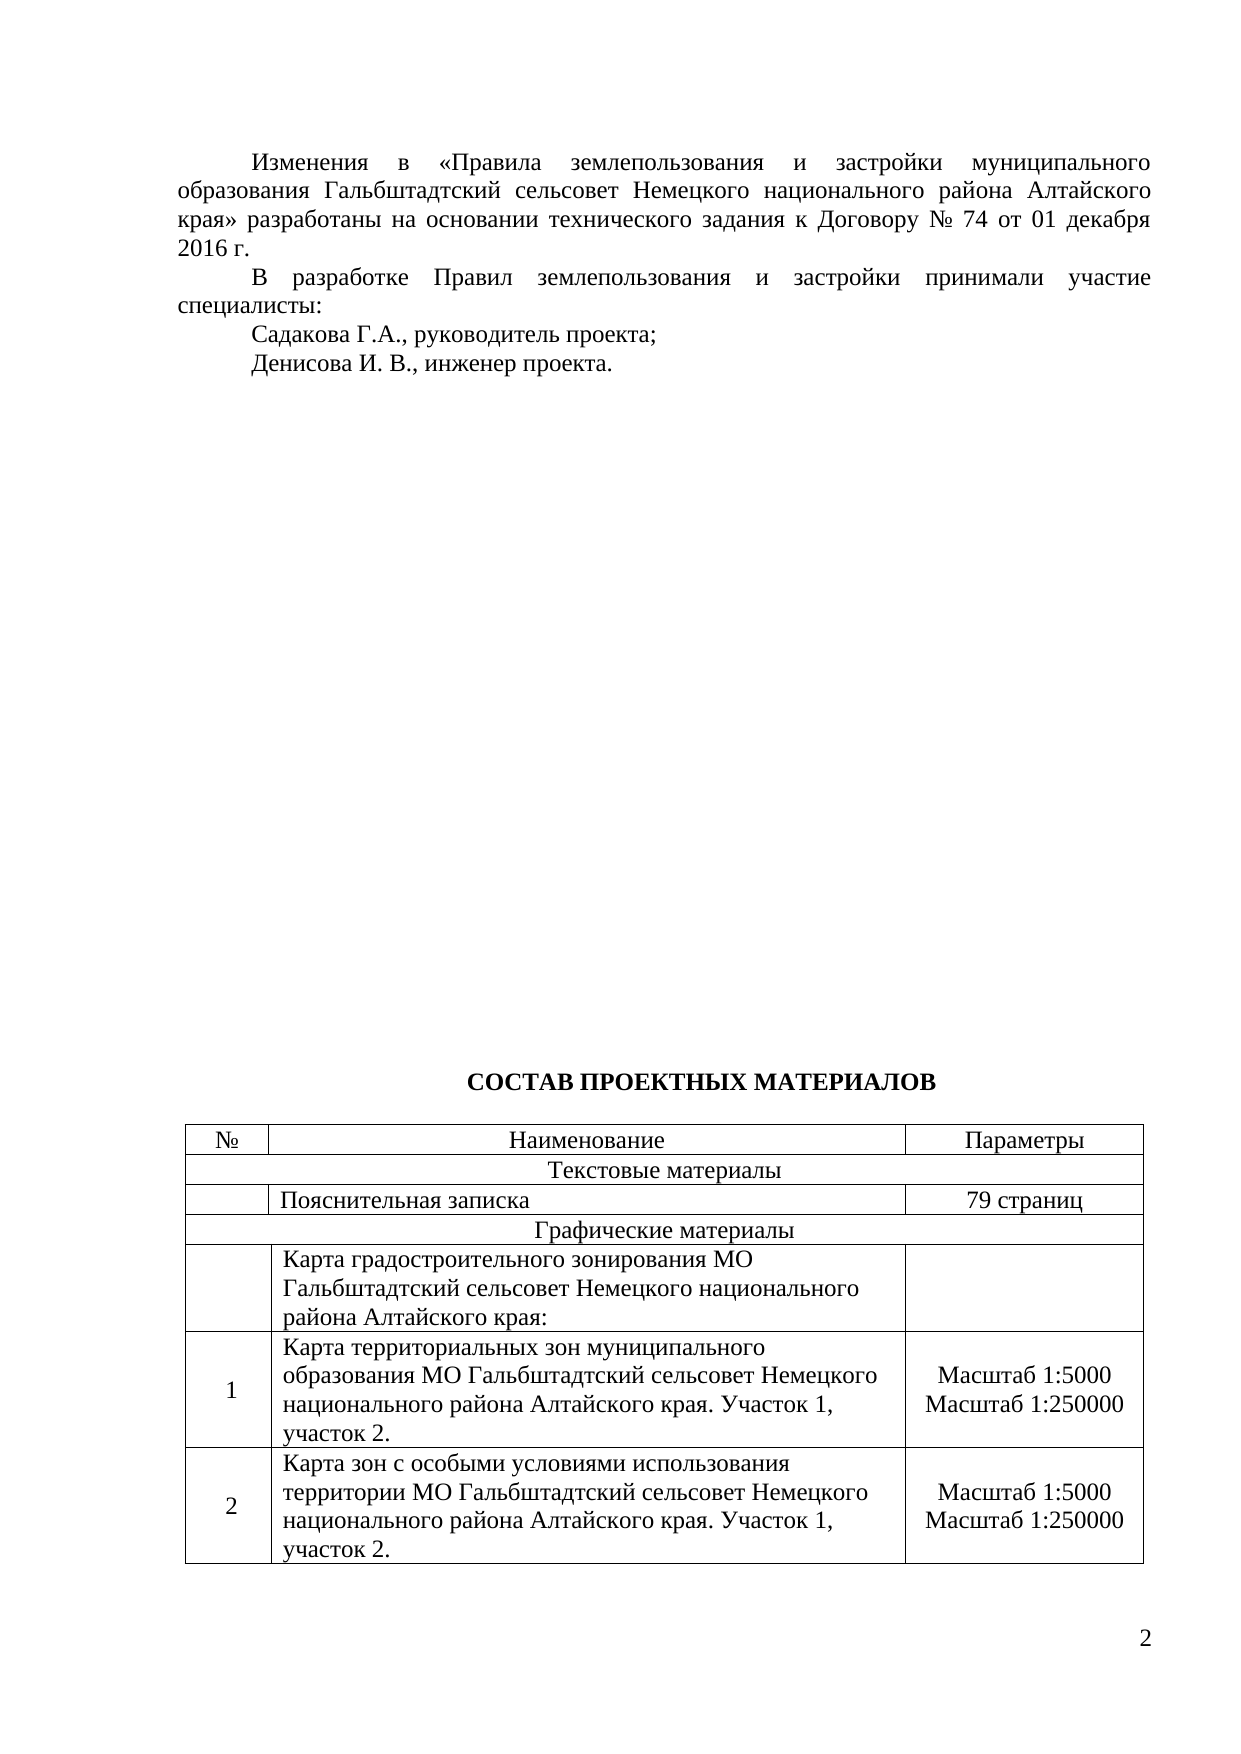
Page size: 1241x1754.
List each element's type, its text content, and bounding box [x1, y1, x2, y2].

table_cell [186, 1245, 271, 1331]
text В разработке Правил землепользования и застройки принимали участие специалисты: [177, 262, 1152, 319]
table_cell 79 страниц [906, 1185, 1143, 1214]
table_cell Карта градостроительного зонирования МО Гальбштадтский сельсовет Немецкого национального района Алтайского края: [272, 1245, 905, 1331]
text СОСТАВ ПРОЕКТНЫХ МАТЕРИАЛОВ [177, 1067, 1152, 1096]
table_cell 1 [186, 1332, 271, 1447]
table_cell [906, 1245, 1143, 1331]
table_cell Масштаб 1:5000 Масштаб 1:250000 [906, 1448, 1143, 1563]
table_cell Карта зон с особыми условиями использования территории МО Гальбштадтский сельсовет Немецкого национального района Алтайского края. Участок 1, участок 2. [272, 1448, 905, 1563]
table_header Параметры [906, 1125, 1143, 1154]
table_cell Пояснительная записка [269, 1185, 905, 1214]
text Денисова И. В., инженер проекта. [177, 348, 1152, 377]
table_cell Карта территориальных зон муниципального образования МО Гальбштадтский сельсовет Немецкого национального района Алтайского края. Участок 1, участок 2. [272, 1332, 905, 1447]
table_cell 2 [186, 1448, 271, 1563]
table_cell Текстовые материалы [186, 1155, 1143, 1184]
table_header Наименование [269, 1125, 905, 1154]
table_cell Масштаб 1:5000 Масштаб 1:250000 [906, 1332, 1143, 1447]
text Садакова Г.А., руководитель проекта; [177, 319, 1152, 348]
table_cell [186, 1185, 268, 1214]
text Изменения в «Правила землепользования и застройки муниципального образования Гальбштадтский сельсовет Немецкого национального района Алтайского края» разработаны на основании технического задания к Договору № 74 от 01 декабря 2016 г. [177, 147, 1152, 262]
table_header № [186, 1125, 268, 1154]
table_cell Графические материалы [186, 1215, 1143, 1243]
